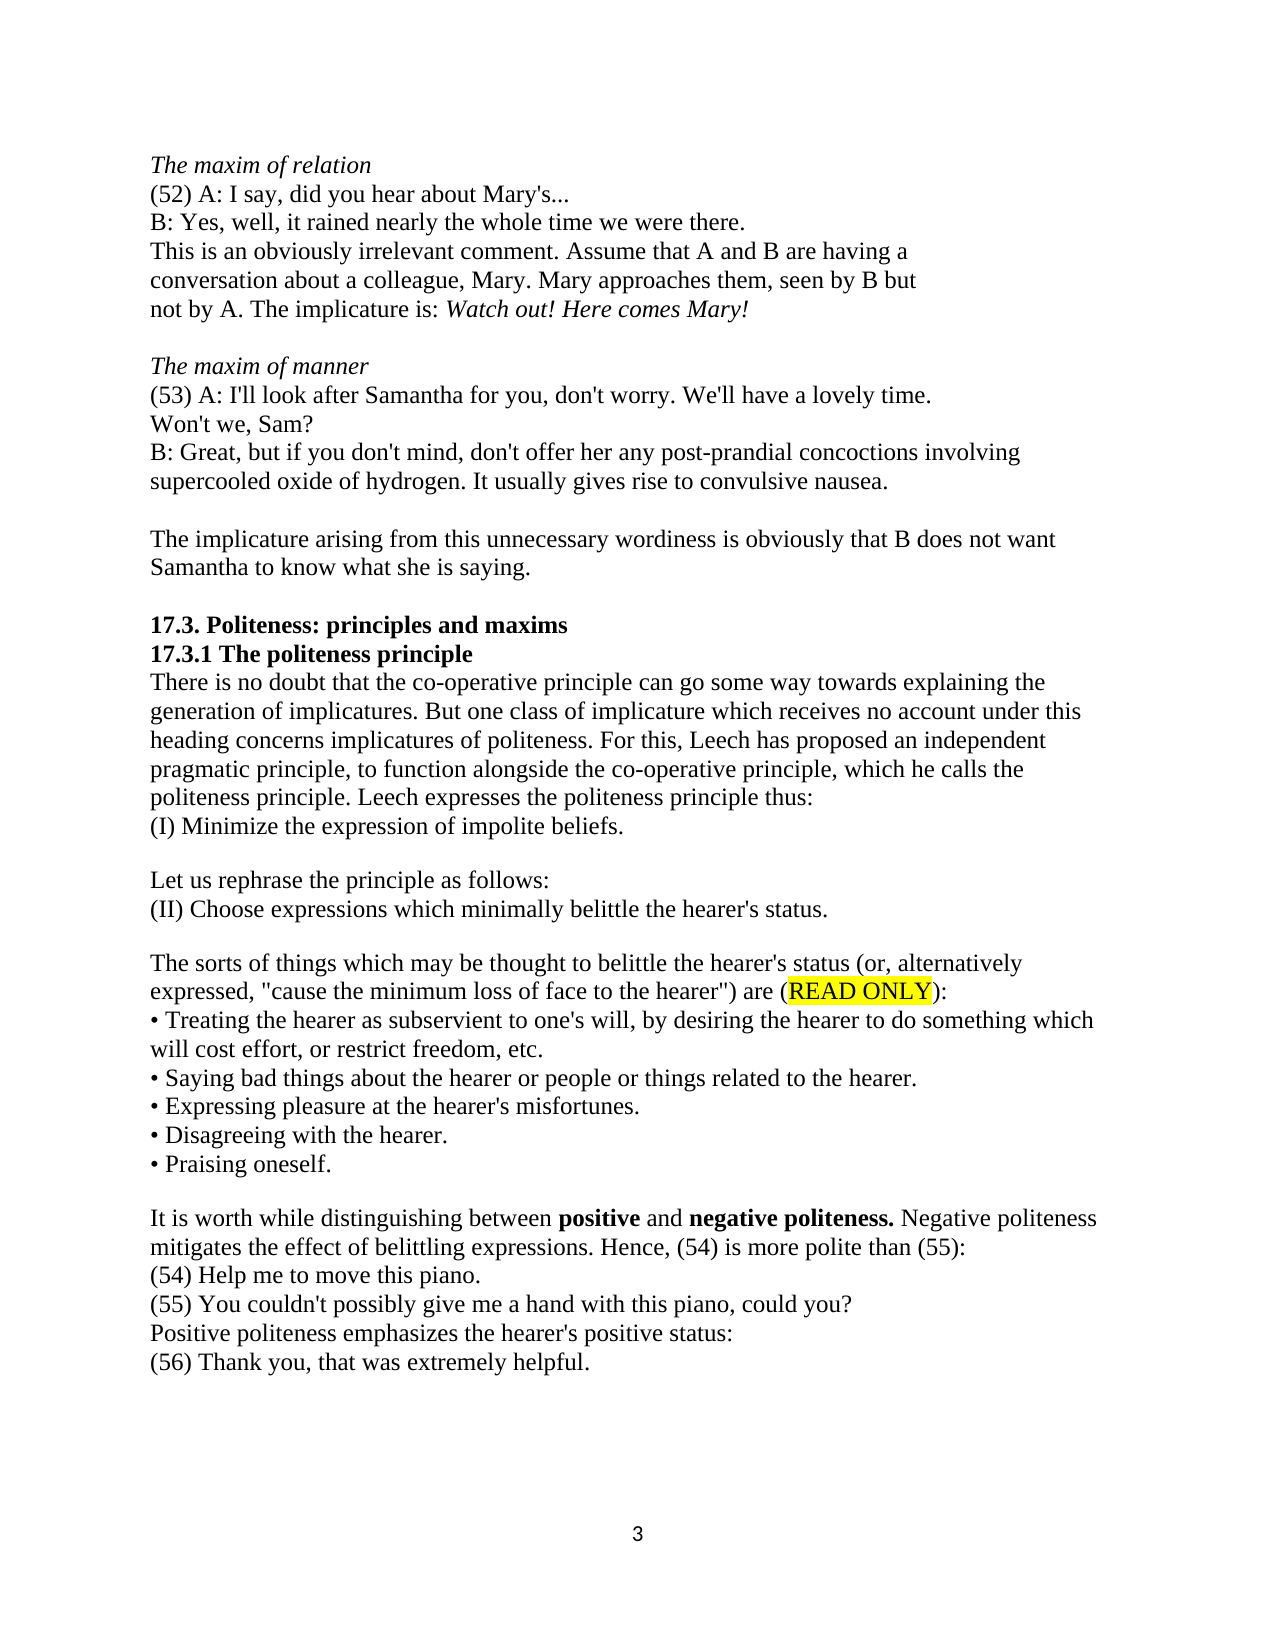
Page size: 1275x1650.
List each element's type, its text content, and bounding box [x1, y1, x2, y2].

text (55) You couldn't possibly give me a hand with this piano, could you? [150, 1289, 1125, 1318]
text (56) Thank you, that was extremely helpful. [150, 1347, 1125, 1375]
text It is worth while distinguishing between positive and negative politeness. Negative politeness mitigates the effect of belittling expressions. Hence, (54) is more polite than (55): [150, 1203, 1125, 1260]
text This is an obviously irrelevant comment. Assume that A and B are having a [150, 236, 1125, 265]
text (II) Choose expressions which minimally belittle the hearer's status. [150, 894, 1125, 923]
text B: Great, but if you don't mind, don't offer her any post-prandial concoctions involving supercooled oxide of hydrogen. It usually gives rise to convulsive nausea. [150, 437, 1125, 495]
text 17.3. Politeness: principles and maxims [150, 610, 1125, 639]
text conversation about a colleague, Mary. Mary approaches them, seen by B but [150, 265, 1125, 294]
text (53) A: I'll look after Samantha for you, don't worry. We'll have a lovely time. [150, 380, 1125, 409]
text B: Yes, well, it rained nearly the whole time we were there. [150, 207, 1125, 236]
text • Praising oneself. [150, 1149, 1125, 1178]
text Won't we, Sam? [150, 409, 1125, 437]
text There is no doubt that the co-operative principle can go some way towards explaining the generation of implicatures. But one class of implicature which receives no account under this heading concerns implicatures of politeness. For this, Leech has proposed an independent pragmatic principle, to function alongside the co-operative principle, which he calls the politeness principle. Leech expresses the politeness principle thus: [150, 667, 1125, 811]
text (52) A: I say, did you hear about Mary's... [150, 179, 1125, 207]
text The maxim of manner [150, 351, 1125, 380]
text • Expressing pleasure at the hearer's misfortunes. [150, 1091, 1125, 1120]
text The sorts of things which may be thought to belittle the hearer's status (or, alternatively expressed, "cause the minimum loss of face to the hearer") are (READ ONLY): [150, 948, 1125, 1005]
text (54) Help me to move this piano. [150, 1260, 1125, 1289]
text The maxim of relation [150, 150, 1125, 179]
text (I) Minimize the expression of impolite beliefs. [150, 811, 1125, 840]
text 17.3.1 The politeness principle [150, 639, 1125, 667]
text • Disagreeing with the hearer. [150, 1120, 1125, 1149]
text Let us rephrase the principle as follows: [150, 865, 1125, 894]
text • Treating the hearer as subservient to one's will, by desiring the hearer to do something which will cost effort, or restrict freedom, etc. [150, 1005, 1125, 1063]
text not by A. The implicature is: Watch out! Here comes Mary! [150, 294, 1125, 322]
text • Saying bad things about the hearer or people or things related to the hearer. [150, 1063, 1125, 1091]
text The implicature arising from this unnecessary wordiness is obviously that B does not want Samantha to know what she is saying. [150, 524, 1125, 581]
text Positive politeness emphasizes the hearer's positive status: [150, 1318, 1125, 1347]
